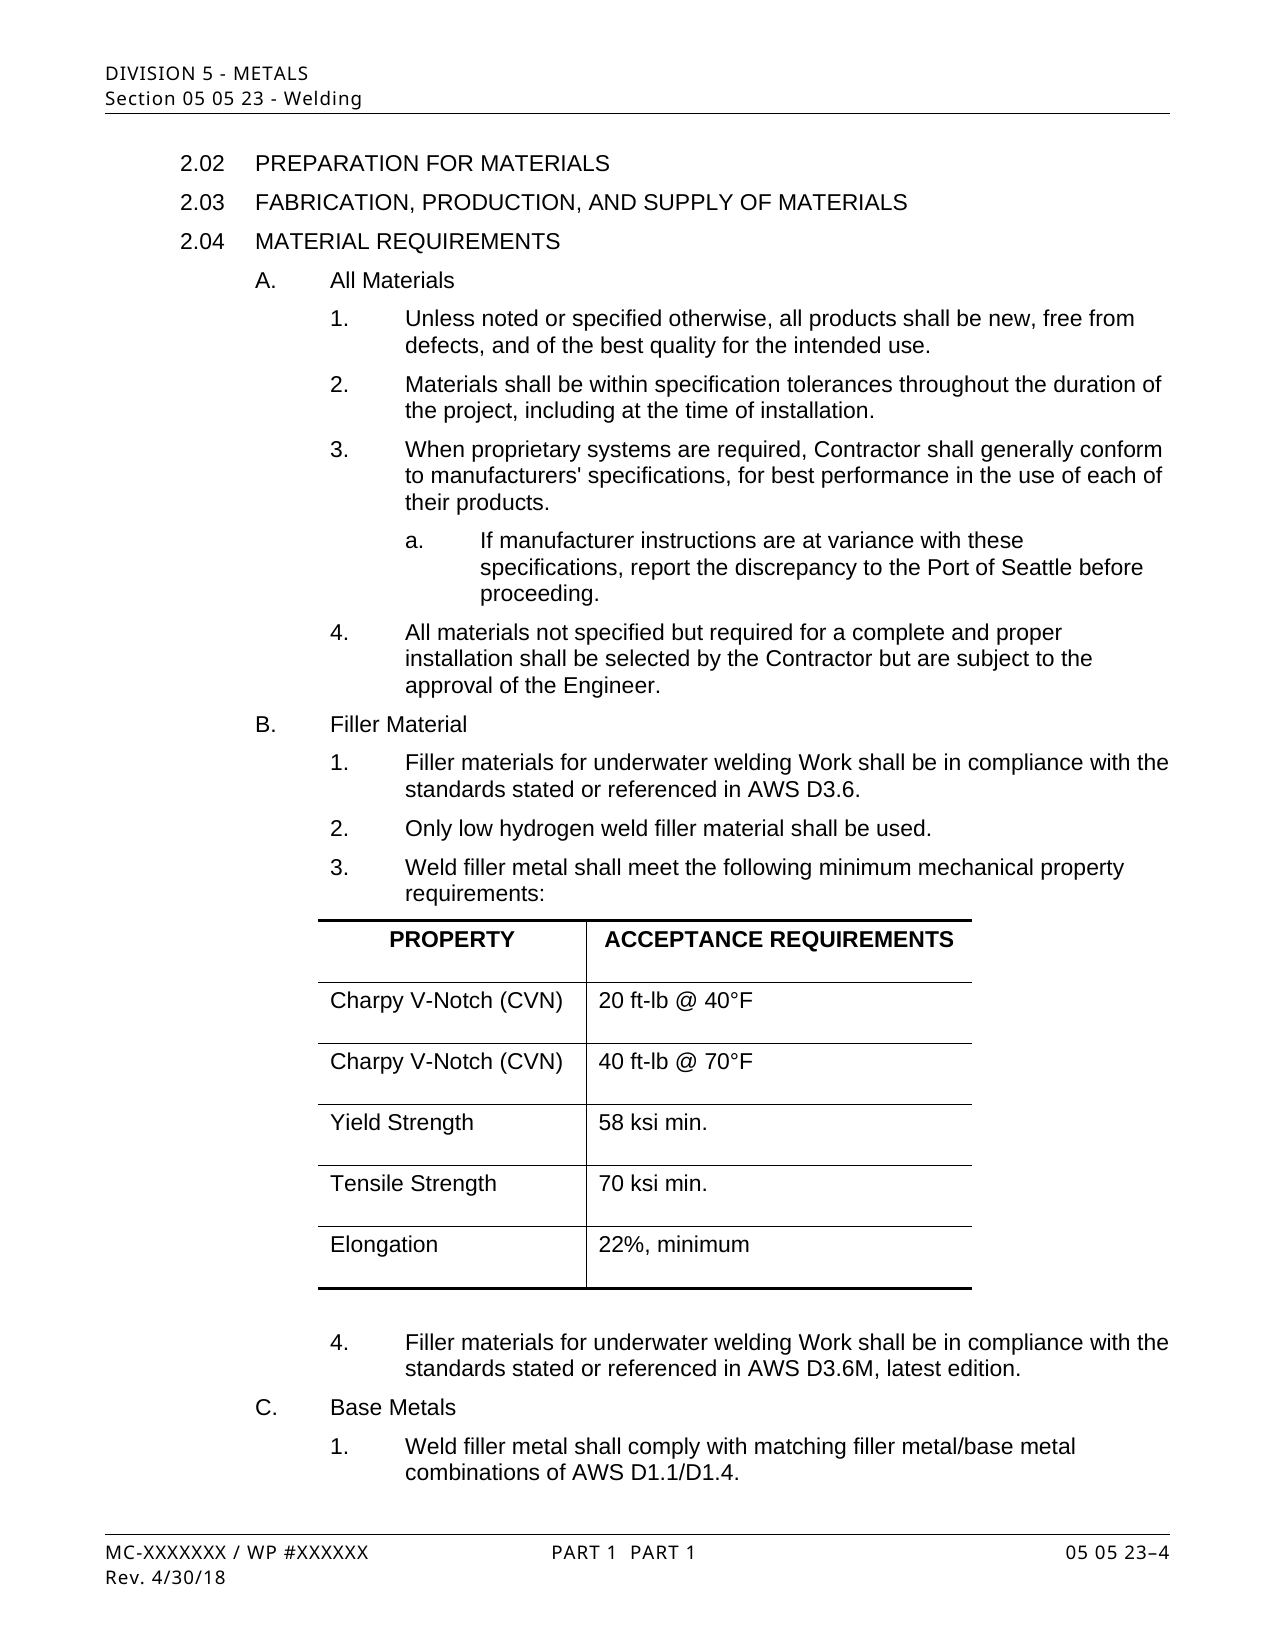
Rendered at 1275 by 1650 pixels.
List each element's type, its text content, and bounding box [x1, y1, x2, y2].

table_cell Yield Strength [318, 1105, 586, 1165]
table_cell Tensile Strength [318, 1166, 586, 1226]
table_header ACCEPTANCE REQUIREMENTS [587, 922, 972, 982]
list If manufacturer instructions are at variance with these specifications, report the discrepancy to the Port of Seattle before proceeding. [405, 527, 1170, 606]
list FABRICATION, PRODUCTION, AND SUPPLY OF MATERIALS [180, 189, 1170, 215]
list Weld filler metal shall meet the following minimum mechanical property requirements: [330, 853, 1170, 906]
list Unless noted or specified otherwise, all products shall be new, free from defects, and of the best quality for the intended use. [330, 305, 1170, 358]
list All materials not specified but required for a complete and proper installation shall be selected by the Contractor but are subject to the approval of the Engineer. [330, 619, 1170, 698]
list Filler materials for underwater welding Work shall be in compliance with the standards stated or referenced in AWS D3.6. [330, 749, 1170, 802]
table_cell 58 ksi min. [587, 1105, 972, 1165]
list Filler Material [255, 711, 1170, 737]
table_header PROPERTY [318, 922, 586, 982]
list Materials shall be within specification tolerances throughout the duration of the project, including at the time of installation. [330, 371, 1170, 423]
table_cell 22%, minimum [587, 1227, 972, 1287]
list PREPARATION FOR MATERIALS [180, 150, 1170, 176]
list Filler materials for underwater welding Work shall be in compliance with the standards stated or referenced in AWS D3.6M, latest edition. [330, 1329, 1170, 1382]
table_cell 40 ft-lb @ 70°F [587, 1044, 972, 1104]
table_cell 70 ksi min. [587, 1166, 972, 1226]
list Only low hydrogen weld filler material shall be used. [330, 814, 1170, 841]
list Weld filler metal shall comply with matching filler metal/base metal combinations of AWS D1.1/D1.4. [330, 1433, 1170, 1486]
table_cell Elongation [318, 1227, 586, 1287]
list When proprietary systems are required, Contractor shall generally conform to manufacturers' specifications, for best performance in the use of each of their products. [330, 436, 1170, 515]
list Base Metals [255, 1394, 1170, 1421]
list MATERIAL REQUIREMENTS [180, 228, 1170, 254]
list All Materials [255, 267, 1170, 293]
table_cell 20 ft-lb @ 40°F [587, 983, 972, 1043]
table_cell Charpy V-Notch (CVN) [318, 983, 586, 1043]
table_cell Charpy V-Notch (CVN) [318, 1044, 586, 1104]
